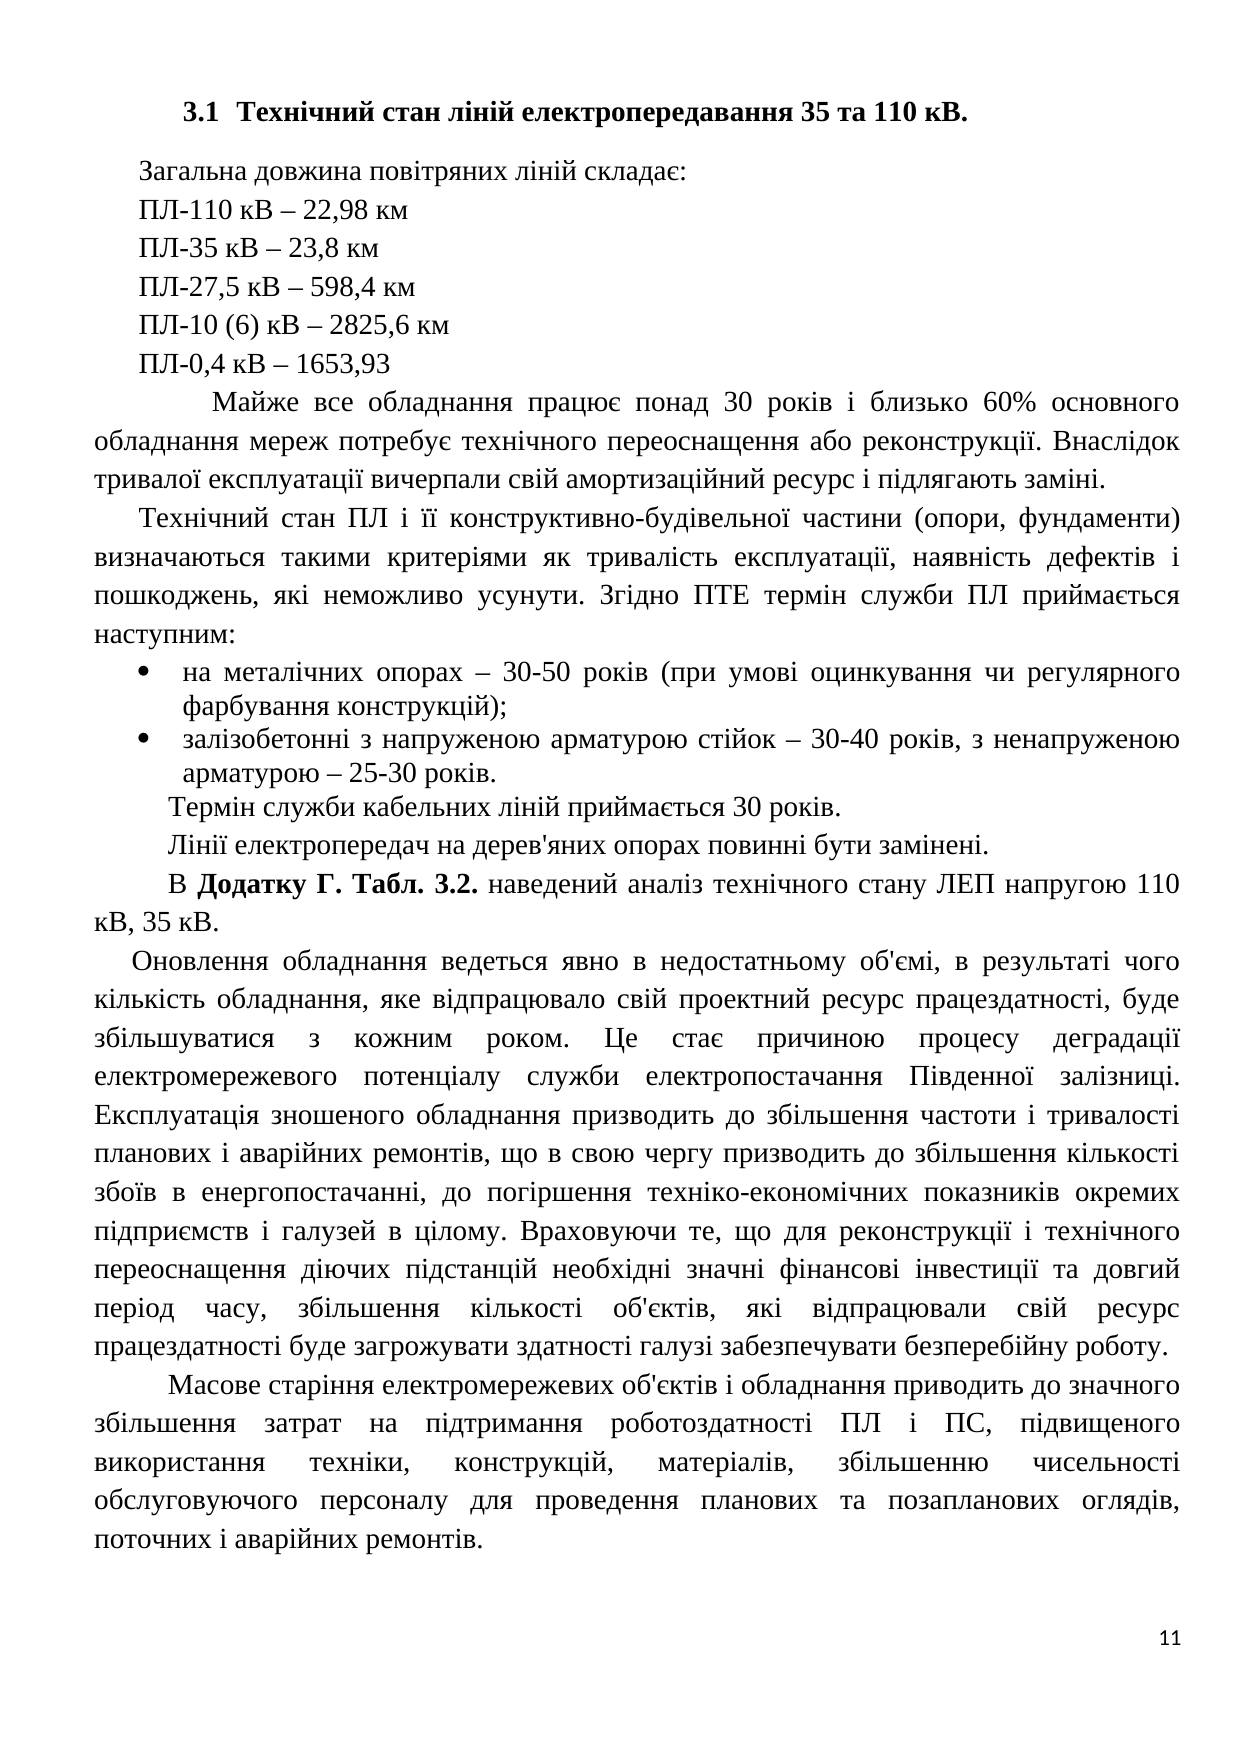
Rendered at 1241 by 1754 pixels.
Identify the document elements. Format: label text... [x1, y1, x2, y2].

text ПЛ-0,4 кВ – 1653,93 [94, 346, 1181, 379]
text Оновлення обладнання ведеться явно в недостатньому об'ємі, в результаті чого кількість обладнання, яке відпрацювало свій проектний ресурс працездатності, буде збільшуватися з кожним роком. Це стає причиною процесу деградації електромережевого потенціалу служби електропостачання Південної залізниці. Експлуатація зношеного обладнання призводить до збільшення частоти і тривалості планових і аварійних ремонтів, що в свою чергу призводить до збільшення кількості збоїв в енергопостачанні, до погіршення техніко-економічних показників окремих підприємств і галузей в цілому. Враховуючи те, що для реконструкції і технічного переоснащення діючих підстанцій необхідні значні фінансові інвестиції та довгий період часу, збільшення кількості об'єктів, які відпрацювали свій ресурс працездатності буде загрожувати здатності галузі забезпечувати безперебійну роботу. [94, 943, 1181, 1362]
list Технічний стан ліній електропередавання 35 та 110 кВ. [183, 94, 1181, 127]
text Загальна довжина повітряних ліній складає: [94, 153, 1181, 187]
text В Додатку Г. Табл. 3.2. наведений аналіз технічного стану ЛЕП напругою 110 кВ, 35 кВ. [94, 866, 1181, 938]
text ПЛ-10 (6) кВ – 2825,6 км [94, 307, 1181, 341]
text ПЛ-110 кВ – 22,98 км [94, 192, 1181, 225]
text ПЛ-35 кВ – 23,8 км [94, 230, 1181, 264]
text ПЛ-27,5 кВ – 598,4 км [94, 269, 1181, 302]
text Технічний стан ПЛ і її конструктивно-будівельної частини (опори, фундаменти) визначаються такими критеріями як тривалість експлуатації, наявність дефектів і пошкоджень, які неможливо усунути. Згідно ПТЕ термін служби ПЛ приймається наступним: [94, 500, 1181, 649]
text залізобетонні з напруженою арматурою стійок – 30-40 років, з ненапруженою арматурою – 25-30 років. [138, 722, 1181, 789]
text Майже все обладнання працює понад 30 років і близько 60% основного обладнання мереж потребує технічного переоснащення або реконструкції. Внаслідок тривалої експлуатації вичерпали свій амортизаційний ресурс і підлягають заміні. [94, 384, 1181, 495]
text Лінії електропередач на дерев'яних опорах повинні бути замінені. [94, 827, 1181, 861]
text Термін служби кабельних ліній приймається 30 років. [94, 789, 1181, 822]
text на металічних опорах – 30-50 років (при умові оцинкування чи регулярного фарбування конструкцій); [138, 654, 1181, 722]
text Масове старіння електромережевих об'єктів і обладнання приводить до значного збільшення затрат на підтримання роботоздатності ПЛ і ПС, підвищеного використання техніки, конструкцій, матеріалів, збільшенню чисельності обслуговуючого персоналу для проведення планових та позапланових оглядів, поточних і аварійних ремонтів. [94, 1367, 1181, 1554]
